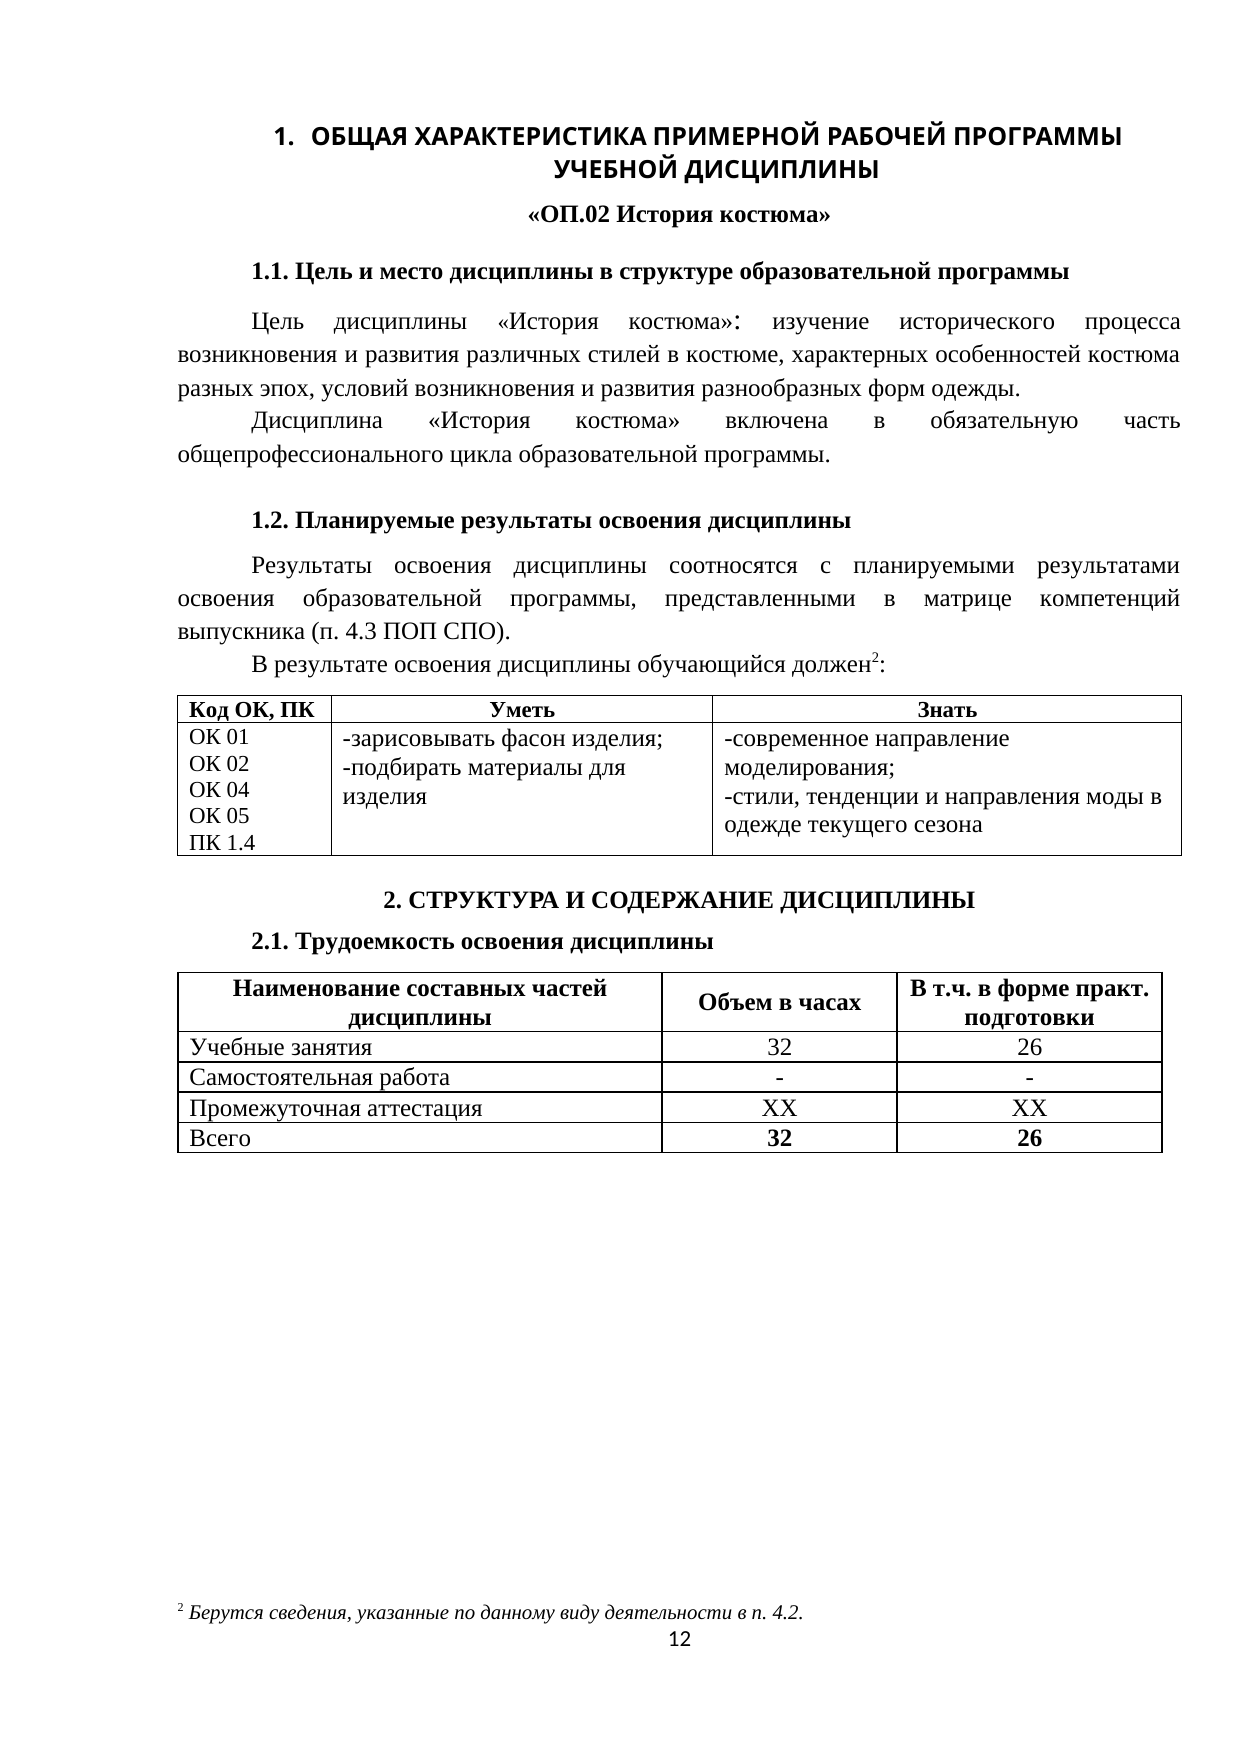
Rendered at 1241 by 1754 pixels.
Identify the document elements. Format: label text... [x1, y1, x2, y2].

text В результате освоения дисциплины обучающийся должен: [177, 649, 1181, 678]
table_header Код ОК, ПК [178, 696, 331, 722]
table_cell Самостоятельная работа [179, 1063, 661, 1091]
text 1.2. Планируемые результаты освоения дисциплины [177, 505, 1181, 533]
table_header Уметь [332, 696, 712, 722]
text Дисциплина «История костюма» включена в обязательную часть общепрофессионального цикла образовательной программы. [177, 406, 1181, 467]
table_header В т.ч. в форме практ. подготовки [898, 973, 1161, 1031]
text Результаты освоения дисциплины соотносятся с планируемыми результатами освоения образовательной программы, представленными в матрице компетенций выпускника (п. 4.3 ПОП СПО). [177, 550, 1181, 645]
table_cell - [898, 1063, 1161, 1091]
list Общая характеристика ПРИМЕРНОЙ РАБОЧЕЙ ПРОГРАММЫ УЧЕБНОЙ ДИСЦИПЛИНЫ [215, 118, 1181, 186]
table_cell - [663, 1063, 896, 1091]
table_header Знать [713, 696, 1181, 722]
table_cell -зарисовывать фасон изделия; -подбирать материалы для изделия [332, 723, 712, 855]
text 1.1. Цель и место дисциплины в структуре образовательной программы [177, 256, 1181, 285]
table_cell ХХ [663, 1093, 896, 1122]
table_cell 26 [898, 1123, 1161, 1152]
text Цель дисциплины «История костюма»: изучение исторического процесса возникновения и развития различных стилей в костюме, характерных особенностей костюма разных эпох, условий возникновения и развития разнообразных форм одежды. [177, 302, 1181, 401]
table_cell -современное направление моделирования; -стили, тенденции и направления моды в одежде текущего сезона [713, 723, 1181, 855]
text 2.1. Трудоемкость освоения дисциплины [177, 926, 1181, 955]
table_cell ХХ [898, 1093, 1161, 1122]
table_cell 32 [663, 1032, 896, 1061]
table_cell Всего [179, 1123, 661, 1152]
table_cell 32 [663, 1123, 896, 1152]
table_header Наименование составных частей дисциплины [179, 973, 661, 1031]
table_cell 26 [898, 1032, 1161, 1061]
table_cell Учебные занятия [179, 1032, 661, 1061]
text «ОП.02 История костюма» [177, 199, 1181, 227]
table_cell Промежуточная аттестация [179, 1093, 661, 1122]
table_cell ОК 01 ОК 02 ОК 04 ОК 05 ПК 1.4 [178, 723, 331, 855]
table_header Объем в часах [663, 973, 896, 1031]
text 2. Структура и содержание ДИСЦИПЛИНЫ [177, 885, 1181, 913]
